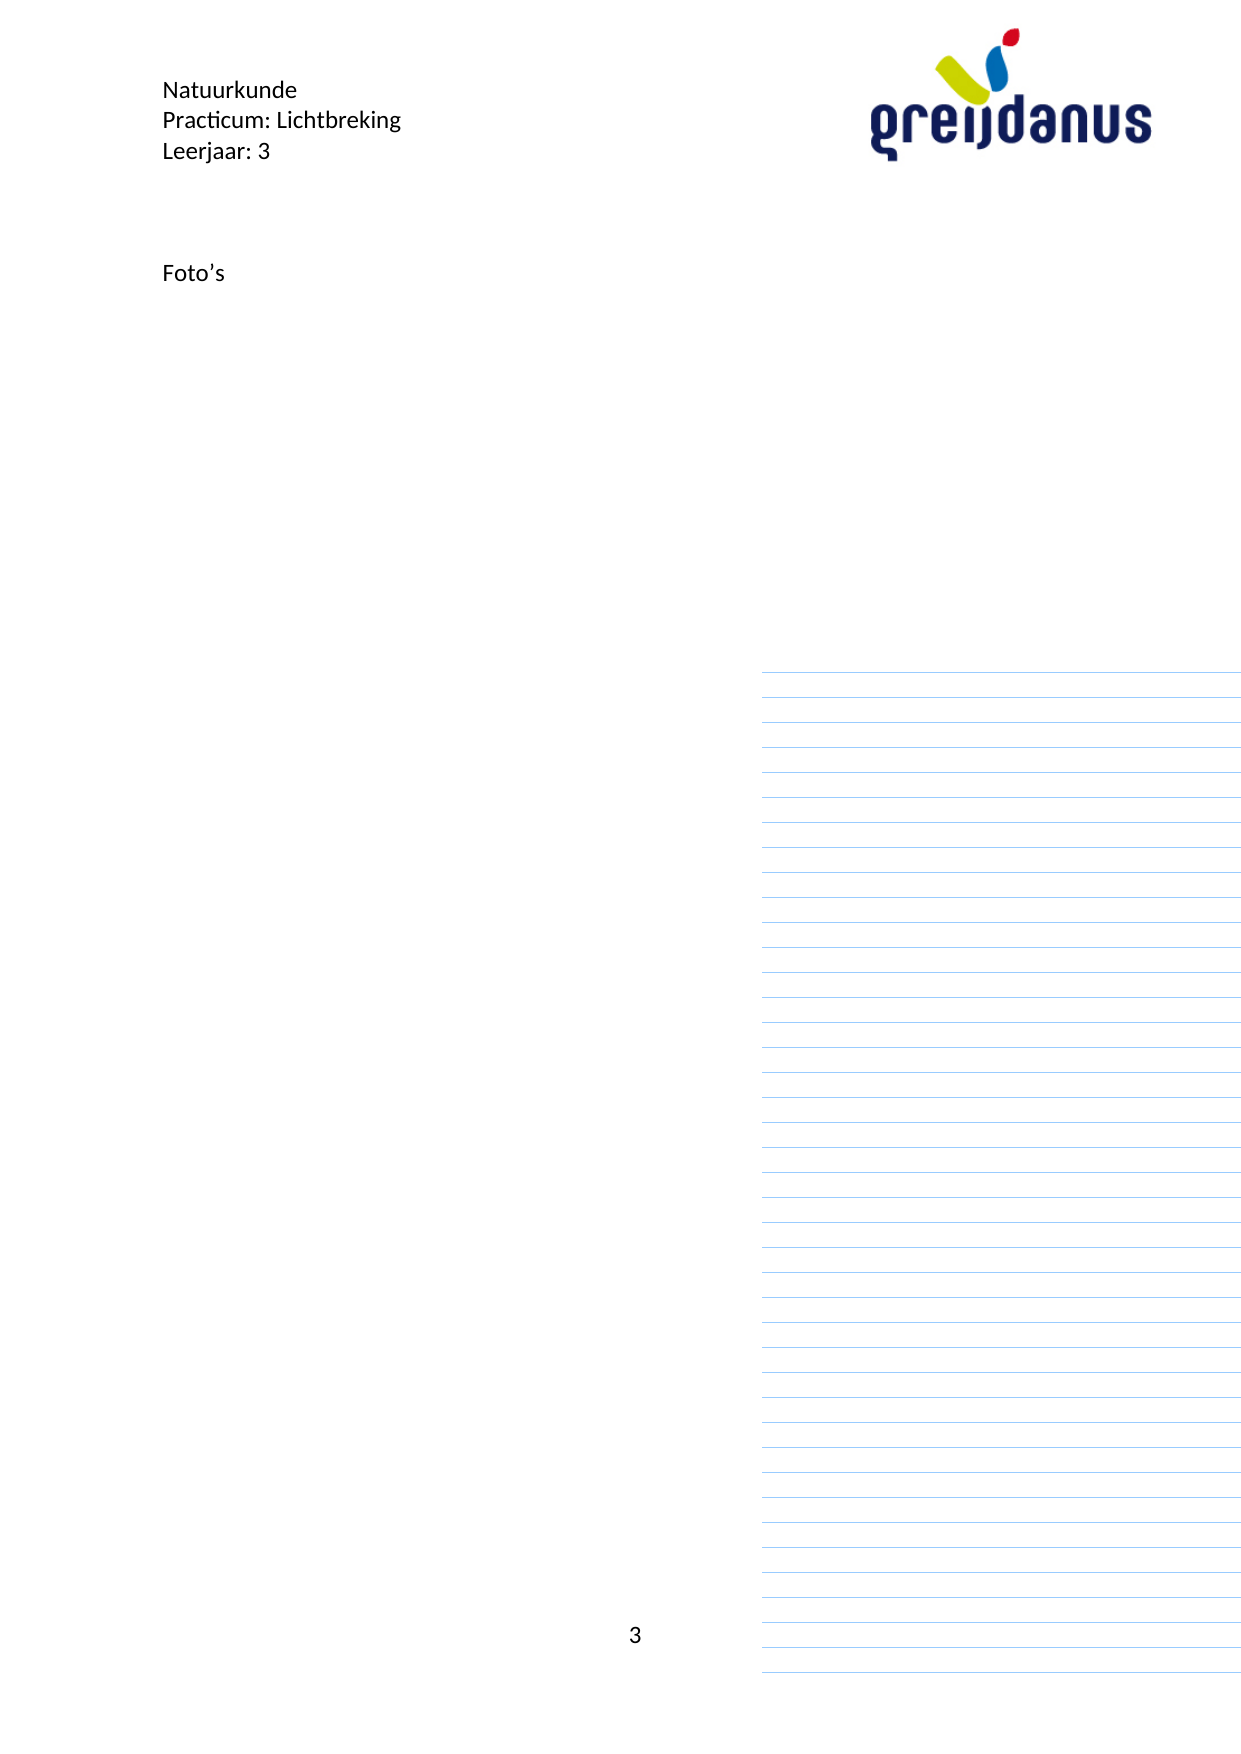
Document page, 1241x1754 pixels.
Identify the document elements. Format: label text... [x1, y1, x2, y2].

picture [861, 15, 1161, 177]
text Foto’s [162, 257, 1050, 287]
